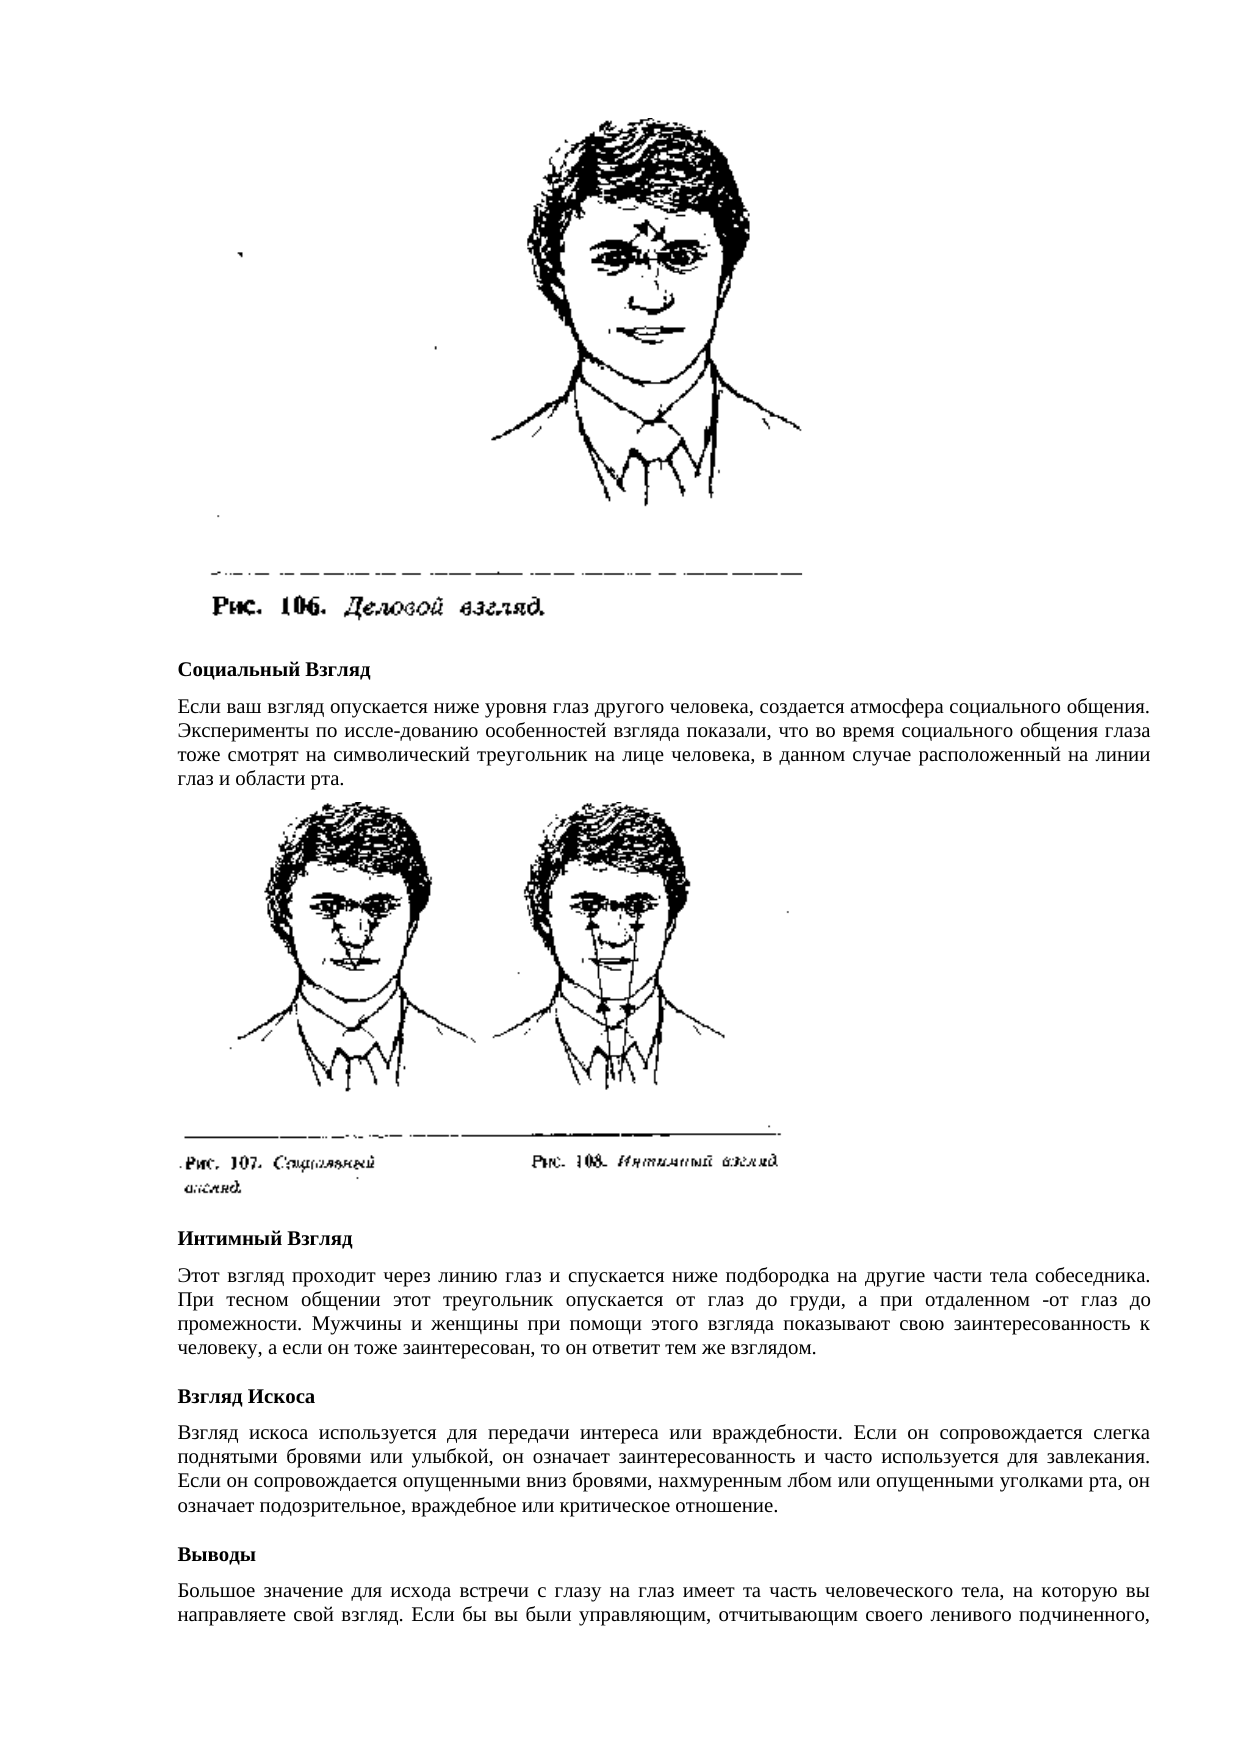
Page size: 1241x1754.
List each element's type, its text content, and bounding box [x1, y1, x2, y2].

text Взгляд искоса используется для передачи интереса или враждебности. Если он сопровождается слегка поднятыми бровями или улыбкой, он означает заинтересованность и часто используется для завлекания. Если он сопровождается опущенными вниз бровями, нахмуренным лбом или опущенными уголками рта, он означает подозрительное, враждебное или критическое отношение. [177, 1420, 1152, 1517]
subtitle Выводы [177, 1542, 1152, 1566]
text Этот взгляд проходит через линию глаз и спускается ниже подбородка на другие части тела собеседника. При тесном общении этот треугольник опускается от глаз до груди, а при отдаленном -от глаз до промежности. Мужчины и женщины при помощи этого взгляда показывают свою заинтересованность к человеку, а если он тоже заинтересован, то он ответит тем же взглядом. [177, 1262, 1152, 1359]
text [177, 1578, 1152, 1626]
text Если ваш взгляд опускается ниже уровня глаз другого человека, создается атмосфера социального общения. Эксперименты по иссле-дованию особенностей взгляда показали, что во время социального общения глаза тоже смотрят на символический треугольник на лице человека, в данном случае расположенный на линии глаз и области рта. [177, 694, 1152, 790]
subtitle Социальный Взгляд [177, 657, 1152, 681]
subtitle Взгляд Искоса [177, 1384, 1152, 1408]
subtitle Интимный Взгляд [177, 1226, 1152, 1250]
picture [177, 118, 803, 633]
picture [177, 802, 803, 1201]
